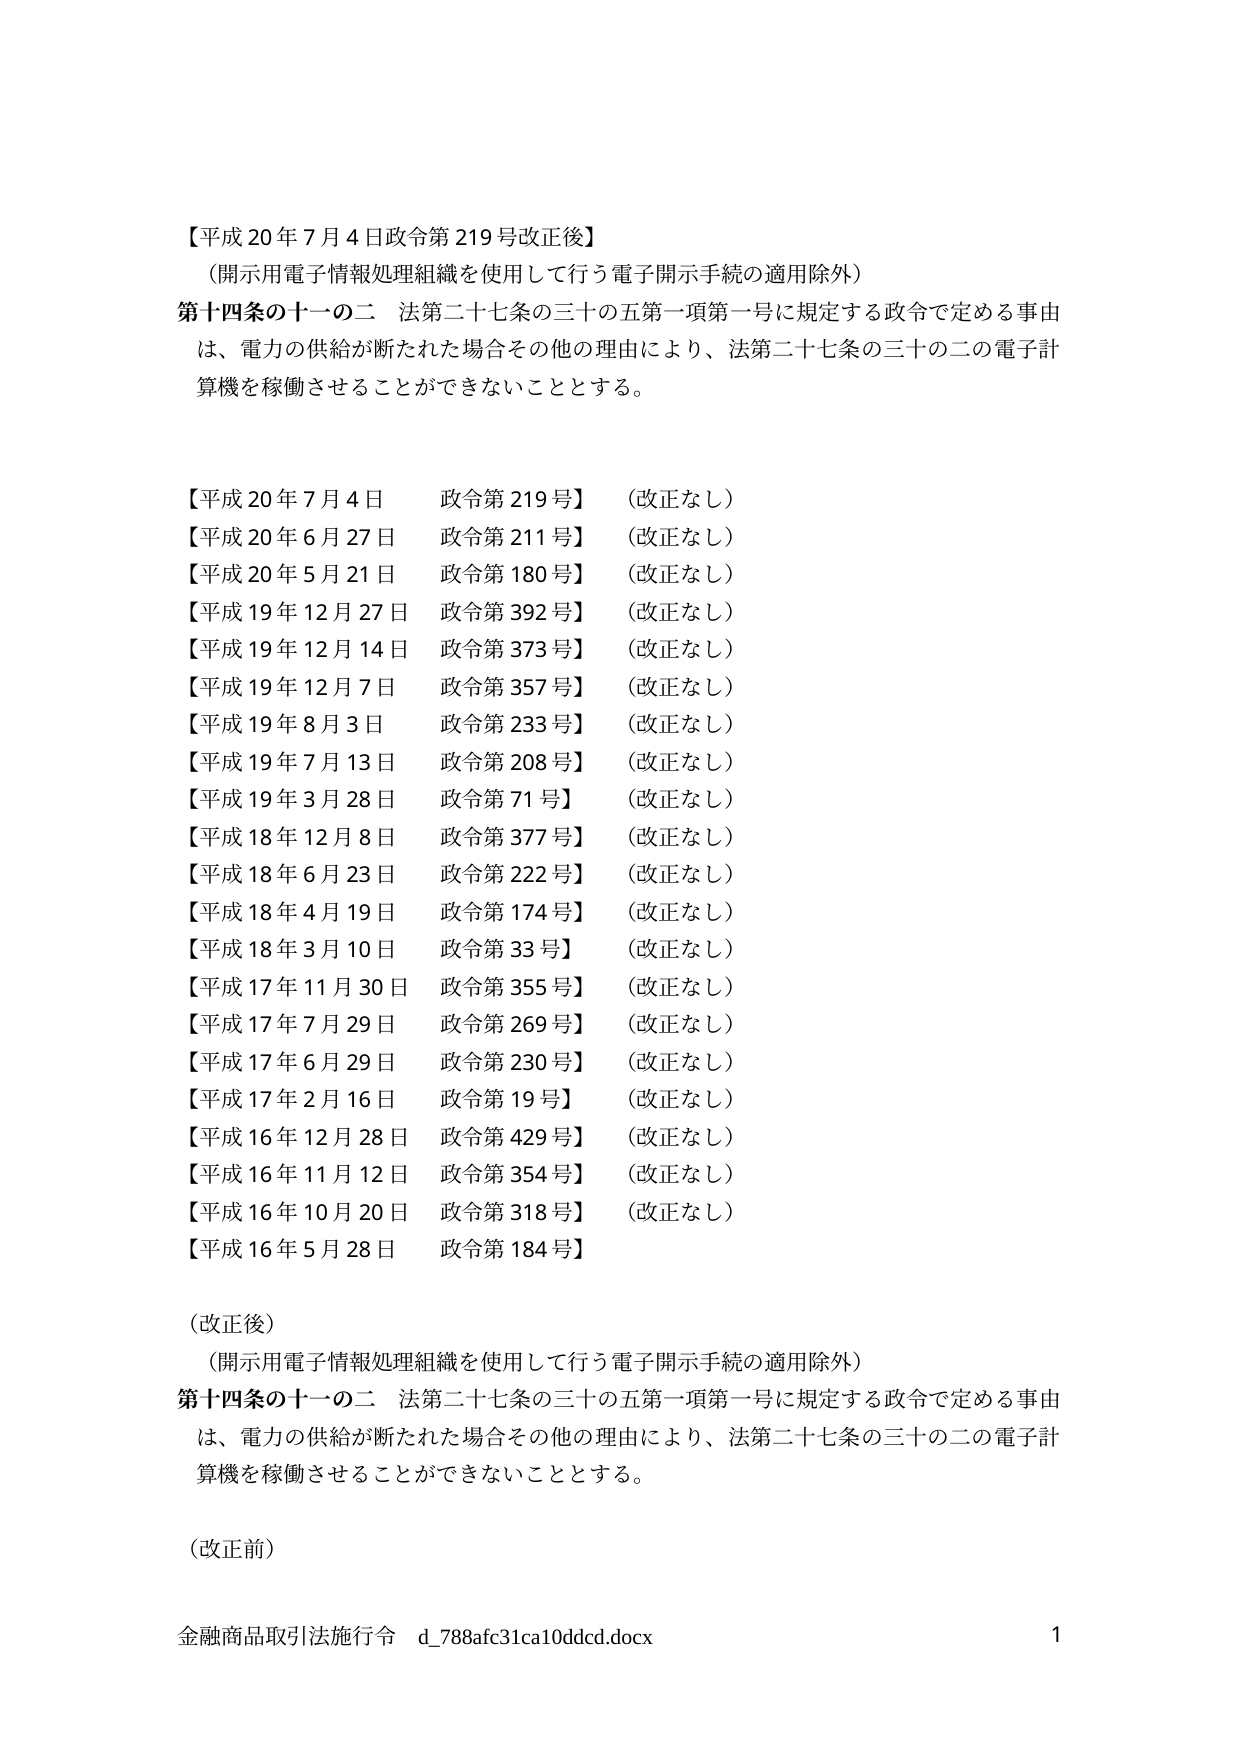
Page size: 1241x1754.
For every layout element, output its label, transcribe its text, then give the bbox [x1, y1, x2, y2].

text 【平成18年4月19日 政令第174号】 （改正なし） [177, 892, 1063, 929]
text 【平成17年6月29日 政令第230号】 （改正なし） [177, 1042, 1063, 1079]
text （改正後） [177, 1304, 1063, 1342]
text 【平成19年7月13日 政令第208号】 （改正なし） [177, 742, 1063, 779]
text 【平成16年5月28日 政令第184号】 [177, 1229, 1063, 1267]
text 第十四条の十一の二 法第二十七条の三十の五第一項第一号に規定する政令で定める事由は、電力の供給が断たれた場合その他の理由により、法第二十七条の三十の二の電子計算機を稼働させることができないこととする。 [177, 1379, 1063, 1492]
text 【平成18年12月8日 政令第377号】 （改正なし） [177, 817, 1063, 854]
text 【平成18年6月23日 政令第222号】 （改正なし） [177, 854, 1063, 892]
text 【平成16年11月12日 政令第354号】 （改正なし） [177, 1154, 1063, 1192]
text 【平成19年12月7日 政令第357号】 （改正なし） [177, 667, 1063, 704]
text （開示用電子情報処理組織を使用して行う電子開示手続の適用除外） [196, 254, 1063, 292]
text （改正前） [177, 1529, 1063, 1567]
text 【平成17年2月16日 政令第19号】 （改正なし） [177, 1079, 1063, 1117]
text 【平成19年12月27日 政令第392号】 （改正なし） [177, 592, 1063, 629]
text 【平成20年7月4日政令第219号改正後】 [177, 217, 1063, 254]
text 【平成17年11月30日 政令第355号】 （改正なし） [177, 967, 1063, 1004]
text 第十四条の十一の二 法第二十七条の三十の五第一項第一号に規定する政令で定める事由は、電力の供給が断たれた場合その他の理由により、法第二十七条の三十の二の電子計算機を稼働させることができないこととする。 [177, 292, 1063, 404]
text 【平成16年10月20日 政令第318号】 （改正なし） [177, 1192, 1063, 1229]
text 【平成18年3月10日 政令第33号】 （改正なし） [177, 929, 1063, 967]
text 【平成16年12月28日 政令第429号】 （改正なし） [177, 1117, 1063, 1154]
text 【平成19年8月3日 政令第233号】 （改正なし） [177, 704, 1063, 742]
text （開示用電子情報処理組織を使用して行う電子開示手続の適用除外） [196, 1342, 1063, 1379]
text 【平成19年3月28日 政令第71号】 （改正なし） [177, 779, 1063, 817]
text 【平成20年7月4日 政令第219号】 （改正なし） [177, 479, 1063, 517]
text 【平成17年7月29日 政令第269号】 （改正なし） [177, 1004, 1063, 1042]
text 【平成19年12月14日 政令第373号】 （改正なし） [177, 629, 1063, 667]
text 【平成20年6月27日 政令第211号】 （改正なし） [177, 517, 1063, 554]
text 【平成20年5月21日 政令第180号】 （改正なし） [177, 554, 1063, 592]
